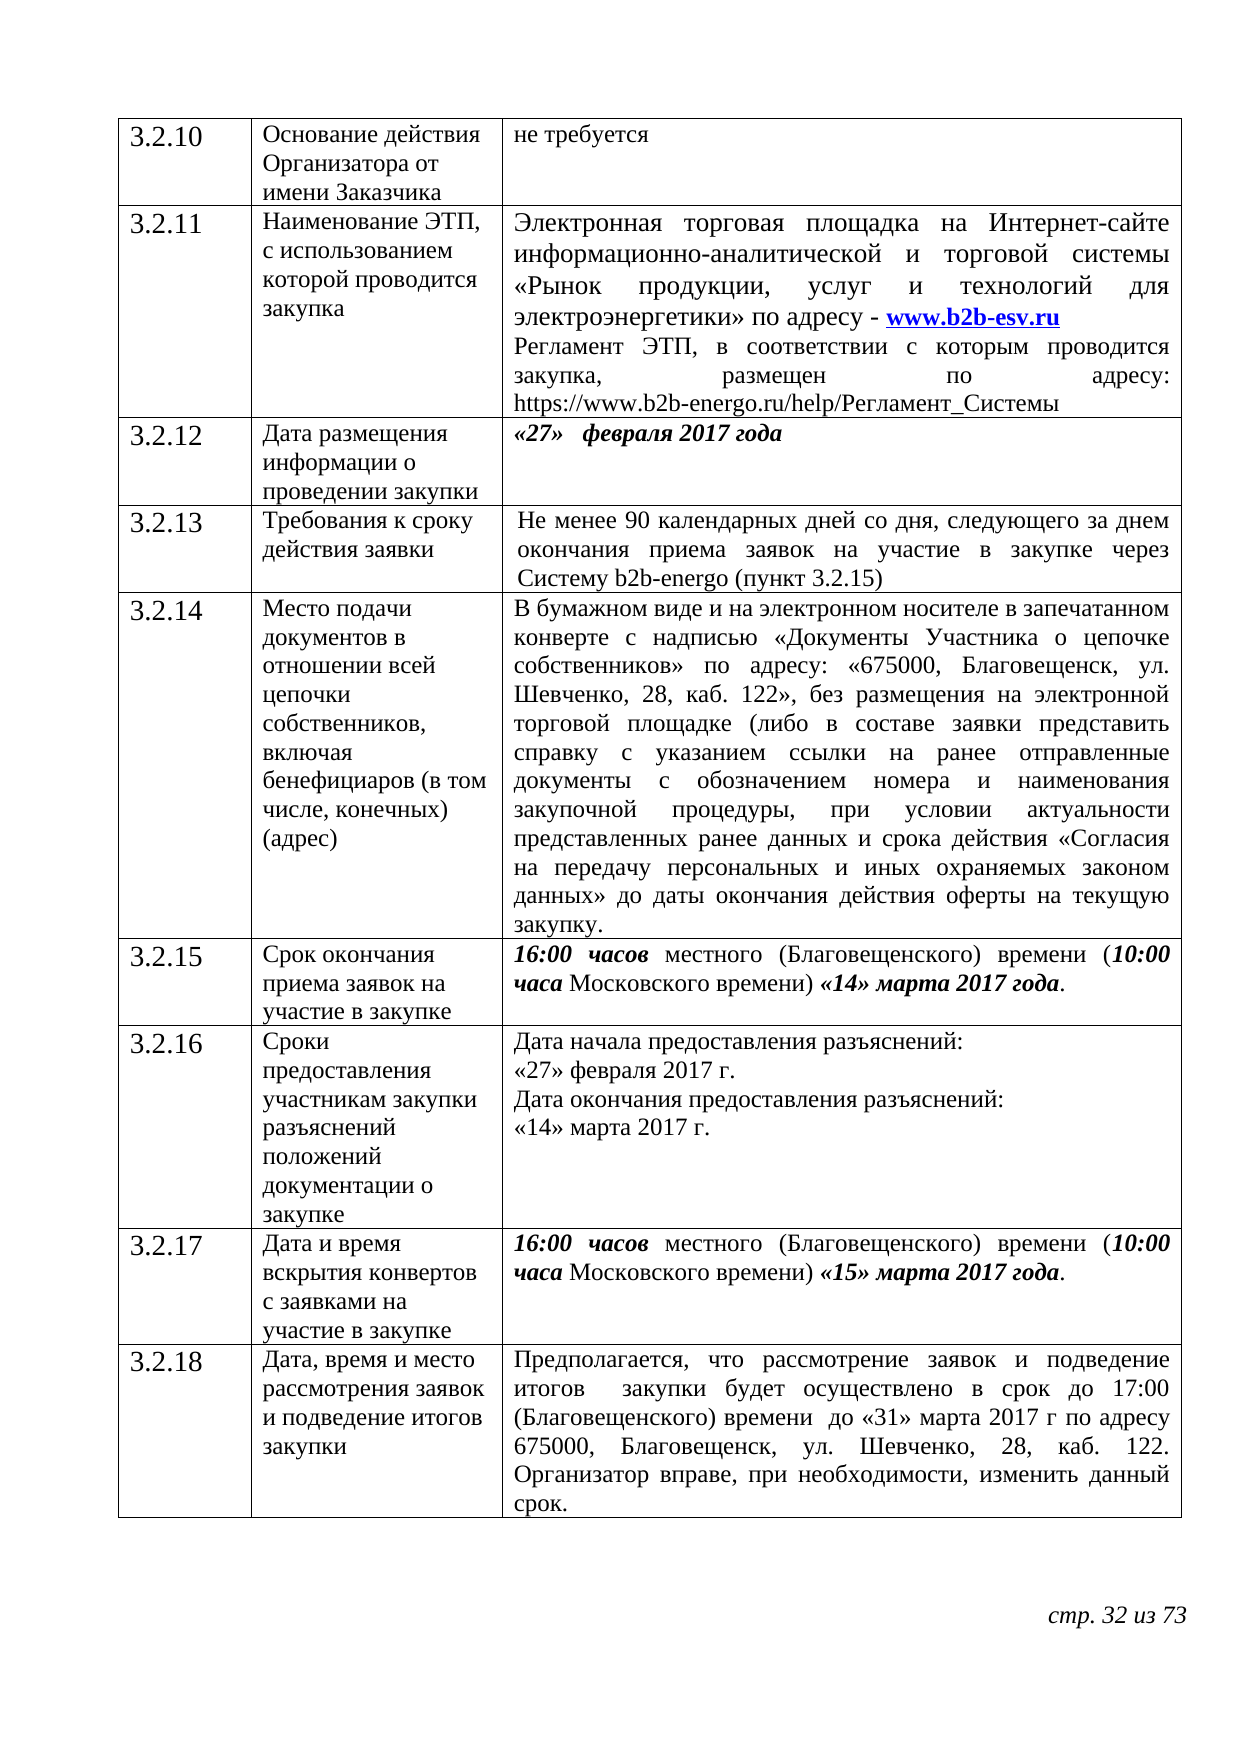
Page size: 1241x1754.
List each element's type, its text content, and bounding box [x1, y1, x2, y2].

table_cell Наименование ЭТП, с использованием которой проводится закупка [252, 206, 502, 417]
table_cell Требования к сроку действия заявки [252, 506, 502, 592]
table_cell Дата размещения информации о проведении закупки [252, 418, 502, 504]
table_cell [119, 506, 251, 592]
table_cell 16:00 часов местного (Благовещенского) времени (10:00 часа Московского времени) «14» марта 2017 года. [503, 939, 1181, 1025]
table_cell 16:00 часов местного (Благовещенского) времени (10:00 часа Московского времени) «15» марта 2017 года. [503, 1229, 1181, 1343]
table_cell [119, 1345, 251, 1517]
table_cell [119, 1026, 251, 1227]
table_cell Место подачи документов в отношении всей цепочки собственников, включая бенефициаров (в том числе, конечных) (адрес) [252, 593, 502, 938]
table_cell Не менее 90 календарных дней со дня, следующего за днем окончания приема заявок на участие в закупке через Систему b2b-energo (пункт 3.2.15) [503, 506, 1181, 592]
table_cell [119, 593, 251, 938]
table_cell [119, 206, 251, 417]
table_cell Предполагается, что рассмотрение заявок и подведение итогов закупки будет осуществлено в срок до 17:00 (Благовещенского) времени до «31» марта 2017 г по адресу 675000, Благовещенск, ул. Шевченко, 28, каб. 122. Организатор вправе, при необходимости, изменить данный срок. [503, 1345, 1181, 1517]
table_cell [119, 418, 251, 504]
table_cell Срок окончания приема заявок на участие в закупке [252, 939, 502, 1025]
table_cell Электронная торговая площадка на Интернет-сайте информационно-аналитической и торговой системы «Рынок продукции, услуг и технологий для электроэнергетики» по адресу - www.b2b-esv.ru Регламент ЭТП, в соответствии с которым проводится закупка, размещен по адресу: https://www.b2b-energo.ru/help/Регламент_Системы [503, 206, 1181, 417]
table_cell Сроки предоставления участникам закупки разъяснений положений документации о закупке [252, 1026, 502, 1227]
table_cell В бумажном виде и на электронном носителе в запечатанном конверте с надписью «Документы Участника о цепочке собственников» по адресу: «675000, Благовещенск, ул. Шевченко, 28, каб. 122», без размещения на электронной торговой площадке (либо в составе заявки представить справку с указанием ссылки на ранее отправленные документы с обозначением номера и наименования закупочной процедуры, при условии актуальности представленных ранее данных и срока действия «Согласия на передачу персональных и иных охраняемых законом данных» до даты окончания действия оферты на текущую закупку. [503, 593, 1181, 938]
table_cell не требуется [503, 119, 1181, 205]
table_cell Дата, время и место рассмотрения заявок и подведение итогов закупки [252, 1345, 502, 1517]
table_cell Дата начала предоставления разъяснений: «27» февраля 2017 г. Дата окончания предоставления разъяснений: «14» марта 2017 г. [503, 1026, 1181, 1227]
table_cell [119, 119, 251, 205]
table_cell Дата и время вскрытия конвертов с заявками на участие в закупке [252, 1229, 502, 1343]
table_cell [119, 939, 251, 1025]
table_cell Основание действия Организатора от имени Заказчика [252, 119, 502, 205]
table_cell [119, 1229, 251, 1343]
table_cell «27» февраля 2017 года [503, 418, 1181, 504]
